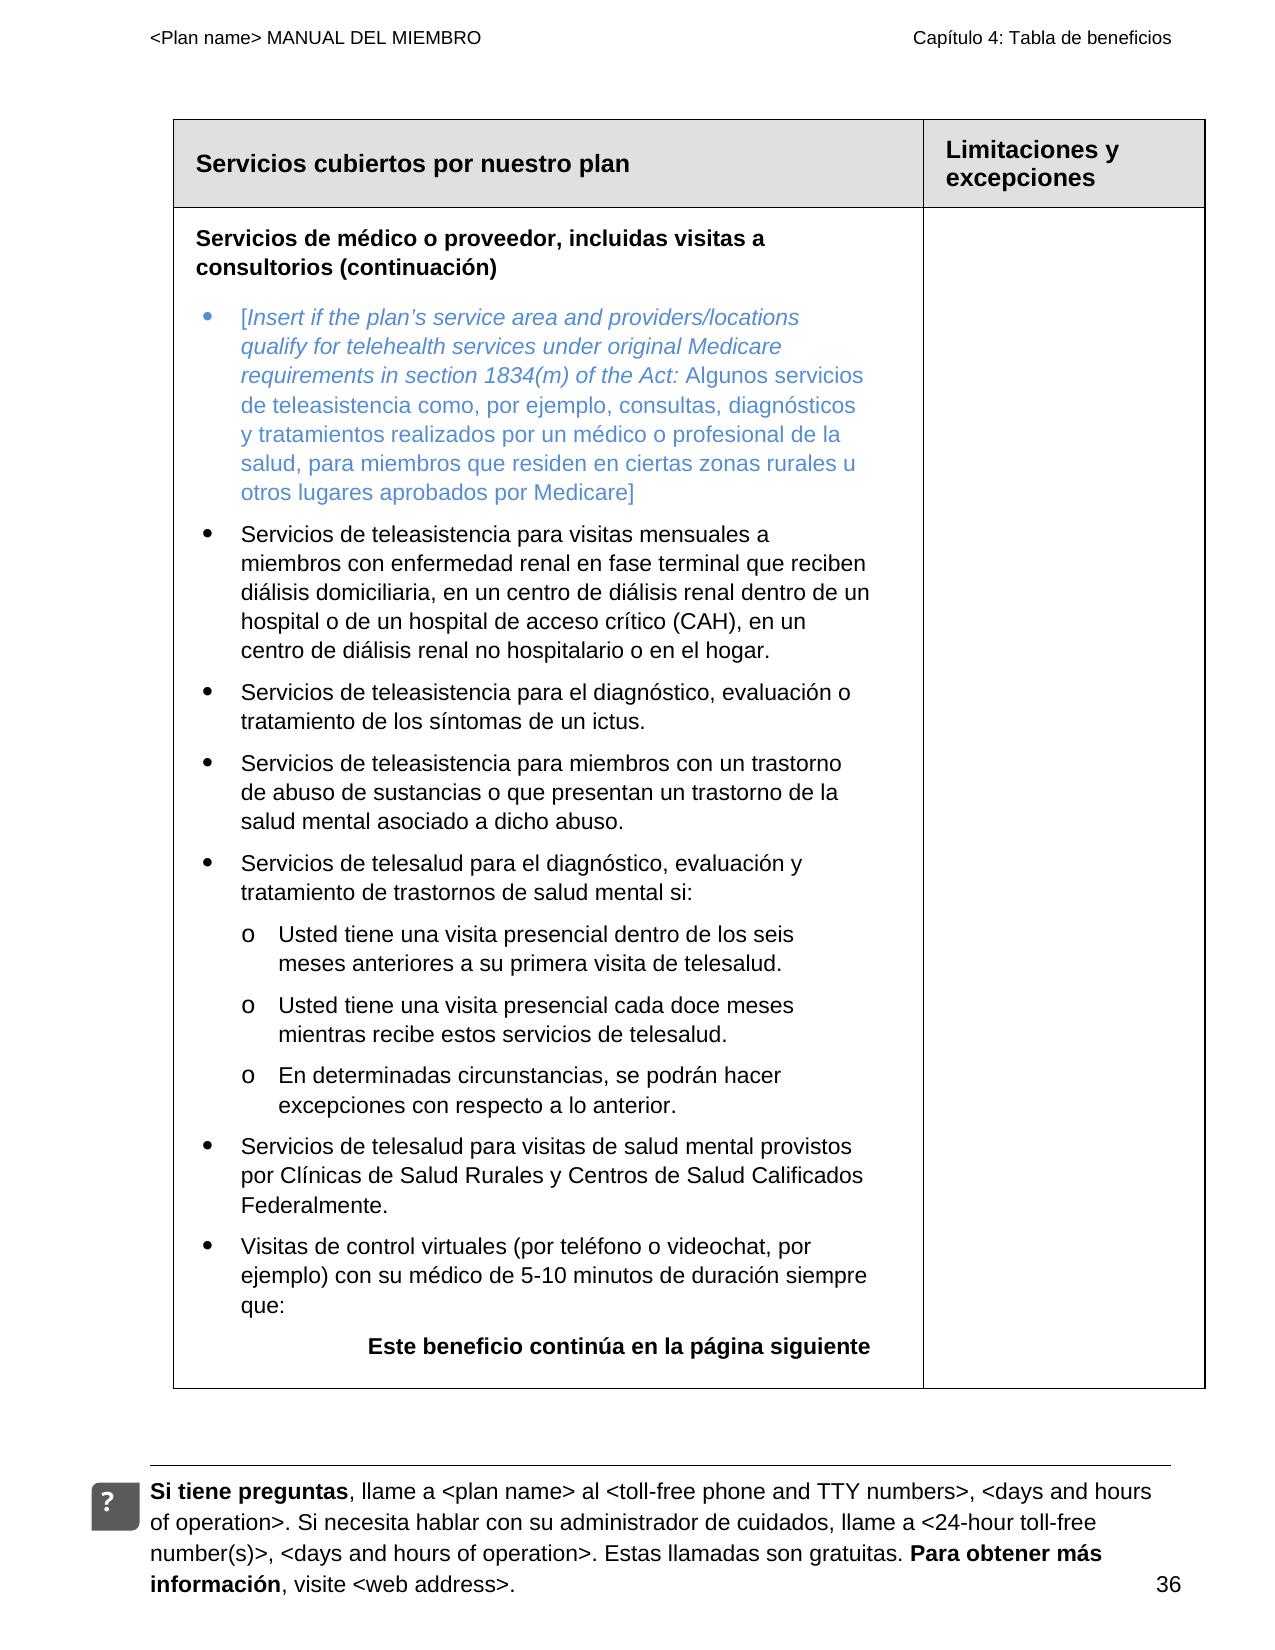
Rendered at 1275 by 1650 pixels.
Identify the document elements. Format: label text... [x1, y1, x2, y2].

table_cell [924, 208, 1204, 1388]
table_header Limitaciones y excepciones [924, 120, 1204, 207]
table_header Servicios cubiertos por nuestro plan [174, 120, 923, 207]
table_cell Servicios de médico o proveedor, incluidas visitas a consultorios (continuación) [Insert if the plan’s service area and providers/locations qualify for telehealth services under original Medicare requirements in section 1834(m) of the Act: Algunos servicios de teleasistencia como, por ejemplo, consultas, diagnósticos y tratamientos realizados por un médico o profesional de la salud, para miembros que residen en ciertas zonas rurales u otros lugares aprobados por Medicare] Servicios de teleasistencia para visitas mensuales a miembros con enfermedad renal en fase terminal que reciben diálisis domiciliaria, en un centro de diálisis renal dentro de un hospital o de un hospital de acceso crítico (CAH), en un centro de diálisis renal no hospitalario o en el hogar. Servicios de teleasistencia para el diagnóstico, evaluación o tratamiento de los síntomas de un ictus. Servicios de teleasistencia para miembros con un trastorno de abuso de sustancias o que presentan un trastorno de la salud mental asociado a dicho abuso. Servicios de telesalud para el diagnóstico, evaluación y tratamiento de trastornos de salud mental si: Usted tiene una visita presencial dentro de los seis meses anteriores a su primera visita de telesalud. Usted tiene una visita presencial cada doce meses mientras recibe estos servicios de telesalud. En determinadas circunstancias, se podrán hacer excepciones con respecto a lo anterior. Servicios de telesalud para visitas de salud mental provistos por Clínicas de Salud Rurales y Centros de Salud Calificados Federalmente. Visitas de control virtuales (por teléfono o videochat, por ejemplo) con su médico de 5-10 minutos de duración siempre que: Este beneficio continúa en la página siguiente [174, 208, 923, 1388]
